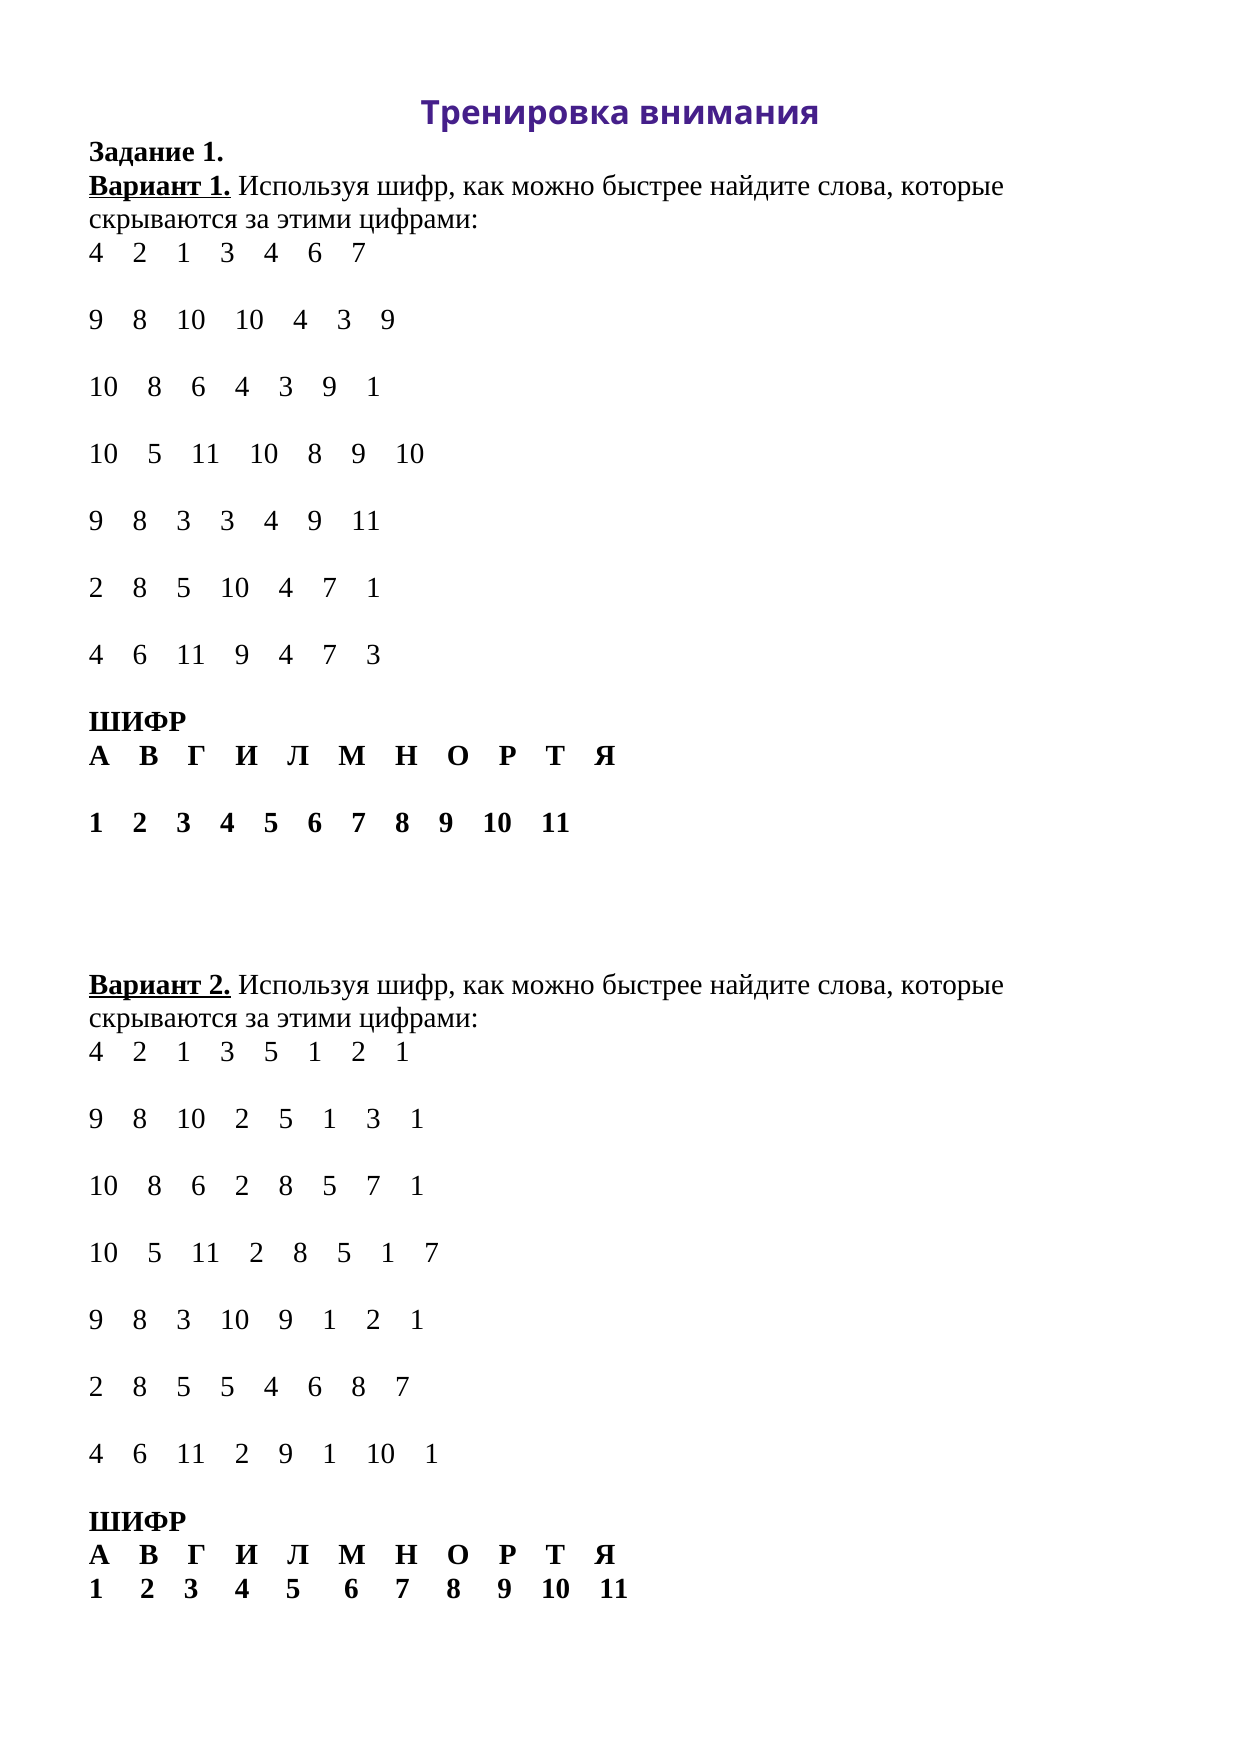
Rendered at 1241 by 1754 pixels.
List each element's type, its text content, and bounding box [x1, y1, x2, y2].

list Вариант 1. Используя шифр, как можно быстрее найдите слова, которые скрываются за этими цифрами: [89, 168, 1152, 235]
list Задание 1. [89, 134, 1152, 168]
list Вариант 2. Используя шифр, как можно быстрее найдите слова, которые скрываются за этими цифрами: [89, 967, 1152, 1034]
list 4 2 1 3 5 1 2 1 9 8 10 2 5 1 3 1 10 8 6 2 8 5 7 1 10 5 11 2 8 5 1 7 9 8 3 10 9 1 2 1 2 8 5 5 4 6 8 7 4 6 11 2 9 1 10 1 ШИФР А В Г И Л М Н О Р Т Я 1 2 3 4 5 6 7 8 9 10 11 [89, 1034, 1152, 1632]
list 4 2 1 3 4 6 7 9 8 10 10 4 3 9 10 8 6 4 3 9 1 10 5 11 10 8 9 10 9 8 3 3 4 9 11 2 8 5 10 4 7 1 4 6 11 9 4 7 3 ШИФР А В Г И Л М Н О Р Т Я 1 2 3 4 5 6 7 8 9 10 11 [89, 235, 1152, 967]
list Тренировка внимания [89, 89, 1152, 134]
